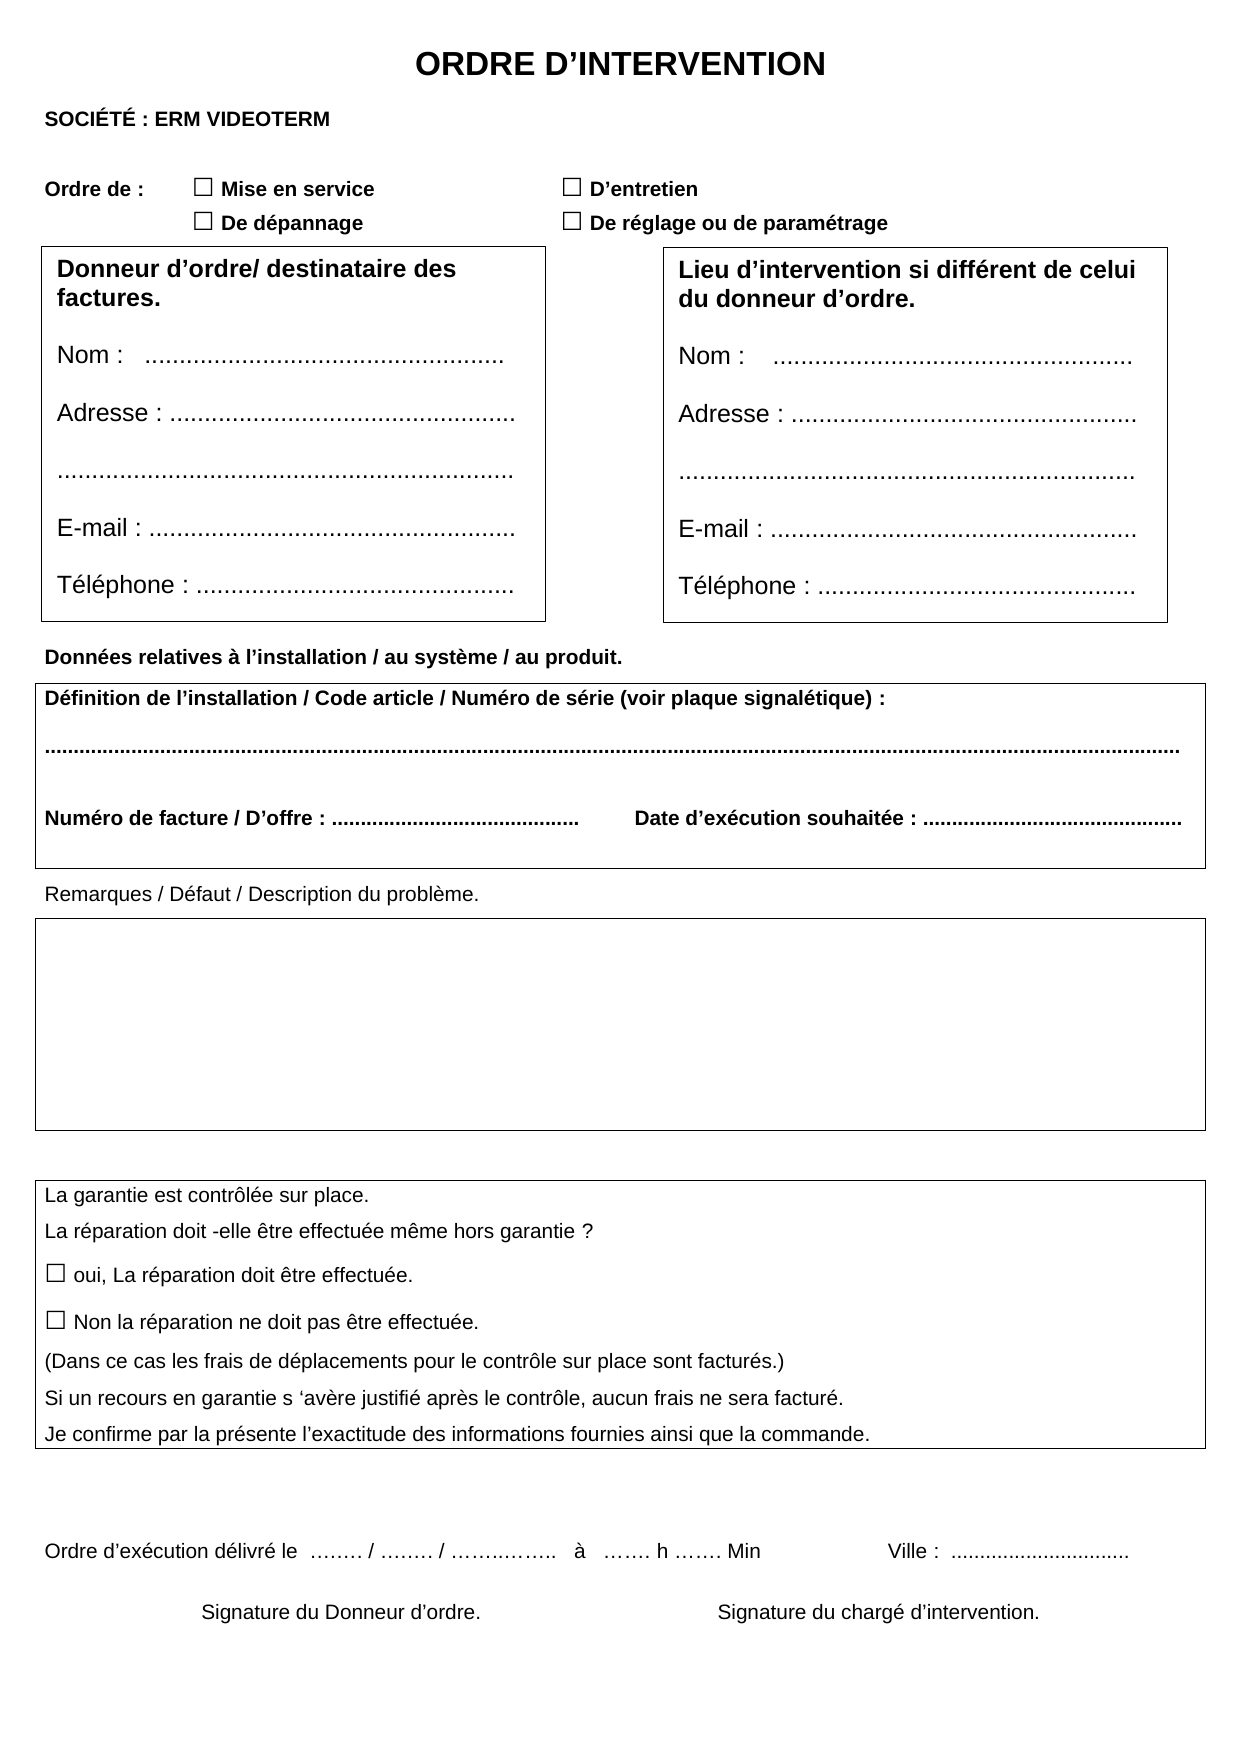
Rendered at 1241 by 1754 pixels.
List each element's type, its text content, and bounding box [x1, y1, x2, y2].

text Données relatives à l’installation / au système / au produit. [44, 644, 1197, 668]
text Si un recours en garantie s ‘avère justifié après le contrôle, aucun frais ne sera facturé. [36, 1382, 1205, 1409]
text Numéro de facture / D’offre : ........................................... Date d’exécution souhaitée : ............................................. [44, 806, 1197, 830]
text Remarques / Défaut / Description du problème. [44, 882, 1197, 906]
text ☐ Non la réparation ne doit pas être effectuée. [36, 1299, 1205, 1336]
text Ordre d’exécution délivré le ….…. / ….…. / ……..…….. à ……. h ……. Min Ville : ............................... [44, 1539, 1197, 1563]
text ☐ De dépannage ☐ De réglage ou de paramétrage [118, 203, 1197, 237]
text SOCIÉTÉ : ERM VIDEOTERM [44, 107, 1197, 131]
text Ordre de : ☐ Mise en service ☐ D’entretien [44, 169, 1197, 203]
text (Dans ce cas les frais de déplacements pour le contrôle sur place sont facturés.) [36, 1346, 1205, 1373]
text ORDRE D’INTERVENTION [44, 44, 1197, 83]
text Je confirme par la présente l’exactitude des informations fournies ainsi que la commande. [36, 1419, 1205, 1448]
text ..................................................................................................................................................................................................... [44, 734, 1197, 758]
text ☐ oui, La réparation doit être effectuée. [36, 1253, 1205, 1290]
text La réparation doit -elle être effectuée même hors garantie ? [36, 1216, 1205, 1243]
text La garantie est contrôlée sur place. [36, 1181, 1205, 1207]
text Signature du Donneur d’ordre. Signature du chargé d’intervention. [44, 1599, 1197, 1623]
text Définition de l’installation / Code article / Numéro de série (voir plaque signalétique) : [36, 684, 1205, 710]
